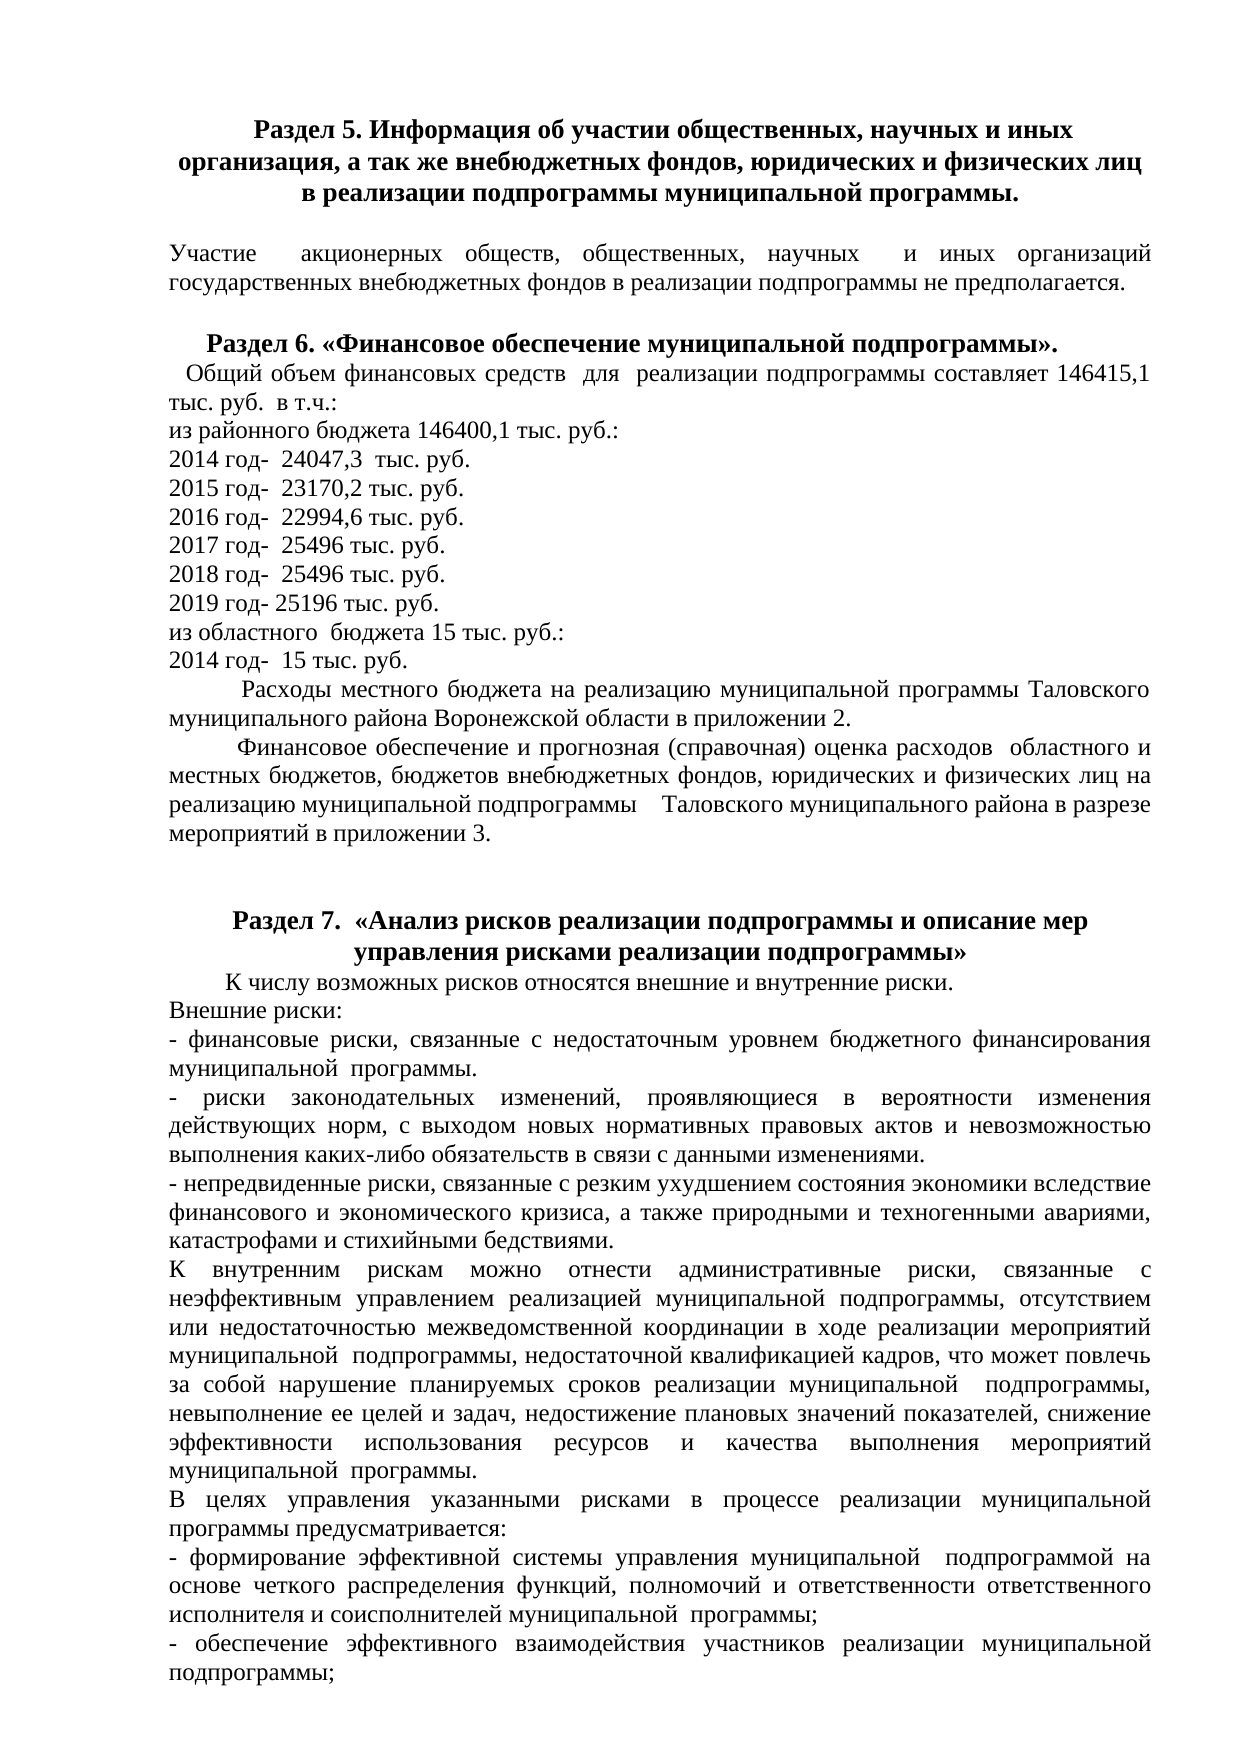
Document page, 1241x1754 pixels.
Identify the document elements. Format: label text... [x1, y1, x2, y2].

text 2018 год- 25496 тыс. руб. [169, 559, 1152, 588]
text К внутренним рискам можно отнести административные риски, связанные с неэффективным управлением реализацией муниципальной подпрограммы, отсутствием или недостаточностью межведомственной координации в ходе реализации мероприятий муниципальной подпрограммы, недостаточной квалификацией кадров, что может повлечь за собой нарушение планируемых сроков реализации муниципальной подпрограммы, невыполнение ее целей и задач, недостижение плановых значений показателей, снижение эффективности использования ресурсов и качества выполнения мероприятий муниципальной программы. [169, 1254, 1152, 1484]
text 2016 год- 22994,6 тыс. руб. [169, 502, 1152, 531]
text - непредвиденные риски, связанные с резким ухудшением состояния экономики вследствие финансового и экономического кризиса, а также природными и техногенными авариями, катастрофами и стихийными бедствиями. [169, 1168, 1152, 1254]
text Раздел 6. «Финансовое обеспечение муниципальной подпрограммы». [206, 327, 1152, 358]
text - формирование эффективной системы управления муниципальной подпрограммой на основе четкого распределения функций, полномочий и ответственности ответственного исполнителя и соисполнителей муниципальной программы; [169, 1542, 1152, 1628]
text Расходы местного бюджета на реализацию муниципальной программы Таловского муниципального района Воронежской области в приложении 2. [169, 674, 1152, 732]
text 2014 год- 24047,3 тыс. руб. [169, 444, 1152, 473]
text В целях управления указанными рисками в процессе реализации муниципальной программы предусматривается: [169, 1484, 1152, 1542]
text - обеспечение эффективного взаимодействия участников реализации муниципальной подпрограммы; [169, 1628, 1152, 1685]
text Финансовое обеспечение и прогнозная (справочная) оценка расходов областного и местных бюджетов, бюджетов внебюджетных фондов, юридических и физических лиц на реализацию муниципальной подпрограммы Таловского муниципального района в разрезе мероприятий в приложении 3. [169, 732, 1152, 847]
text из районного бюджета 146400,1 тыс. руб.: [169, 416, 1152, 444]
text - риски законодательных изменений, проявляющиеся в вероятности изменения действующих норм, с выходом новых нормативных правовых актов и невозможностью выполнения каких-либо обязательств в связи с данными изменениями. [169, 1082, 1152, 1168]
subtitle Раздел 7. «Анализ рисков реализации подпрограммы и описание мер управления рисками реализации подпрограммы» [169, 904, 1152, 967]
text 2019 год- 25196 тыс. руб. [169, 588, 1152, 617]
text из областного бюджета 15 тыс. руб.: [169, 617, 1152, 646]
text 2014 год- 15 тыс. руб. [169, 646, 1152, 674]
text Участие акционерных обществ, общественных, научных и иных организаций государственных внебюджетных фондов в реализации подпрограммы не предполагается. [169, 238, 1152, 296]
text 2015 год- 23170,2 тыс. руб. [169, 473, 1152, 502]
text Общий объем финансовых средств для реализации подпрограммы составляет 146415,1 тыс. руб. в т.ч.: [169, 358, 1152, 416]
text 2017 год- 25496 тыс. руб. [169, 531, 1152, 559]
text Раздел 5. Информация об участии общественных, научных и иных организация, а так же внебюджетных фондов, юридических и физических лиц в реализации подпрограммы муниципальной программы. [169, 114, 1152, 207]
text К числу возможных рисков относятся внешние и внутренние риски. [169, 967, 1152, 995]
text Внешние риски: [169, 995, 1152, 1024]
text - финансовые риски, связанные с недостаточным уровнем бюджетного финансирования муниципальной программы. [169, 1024, 1152, 1082]
